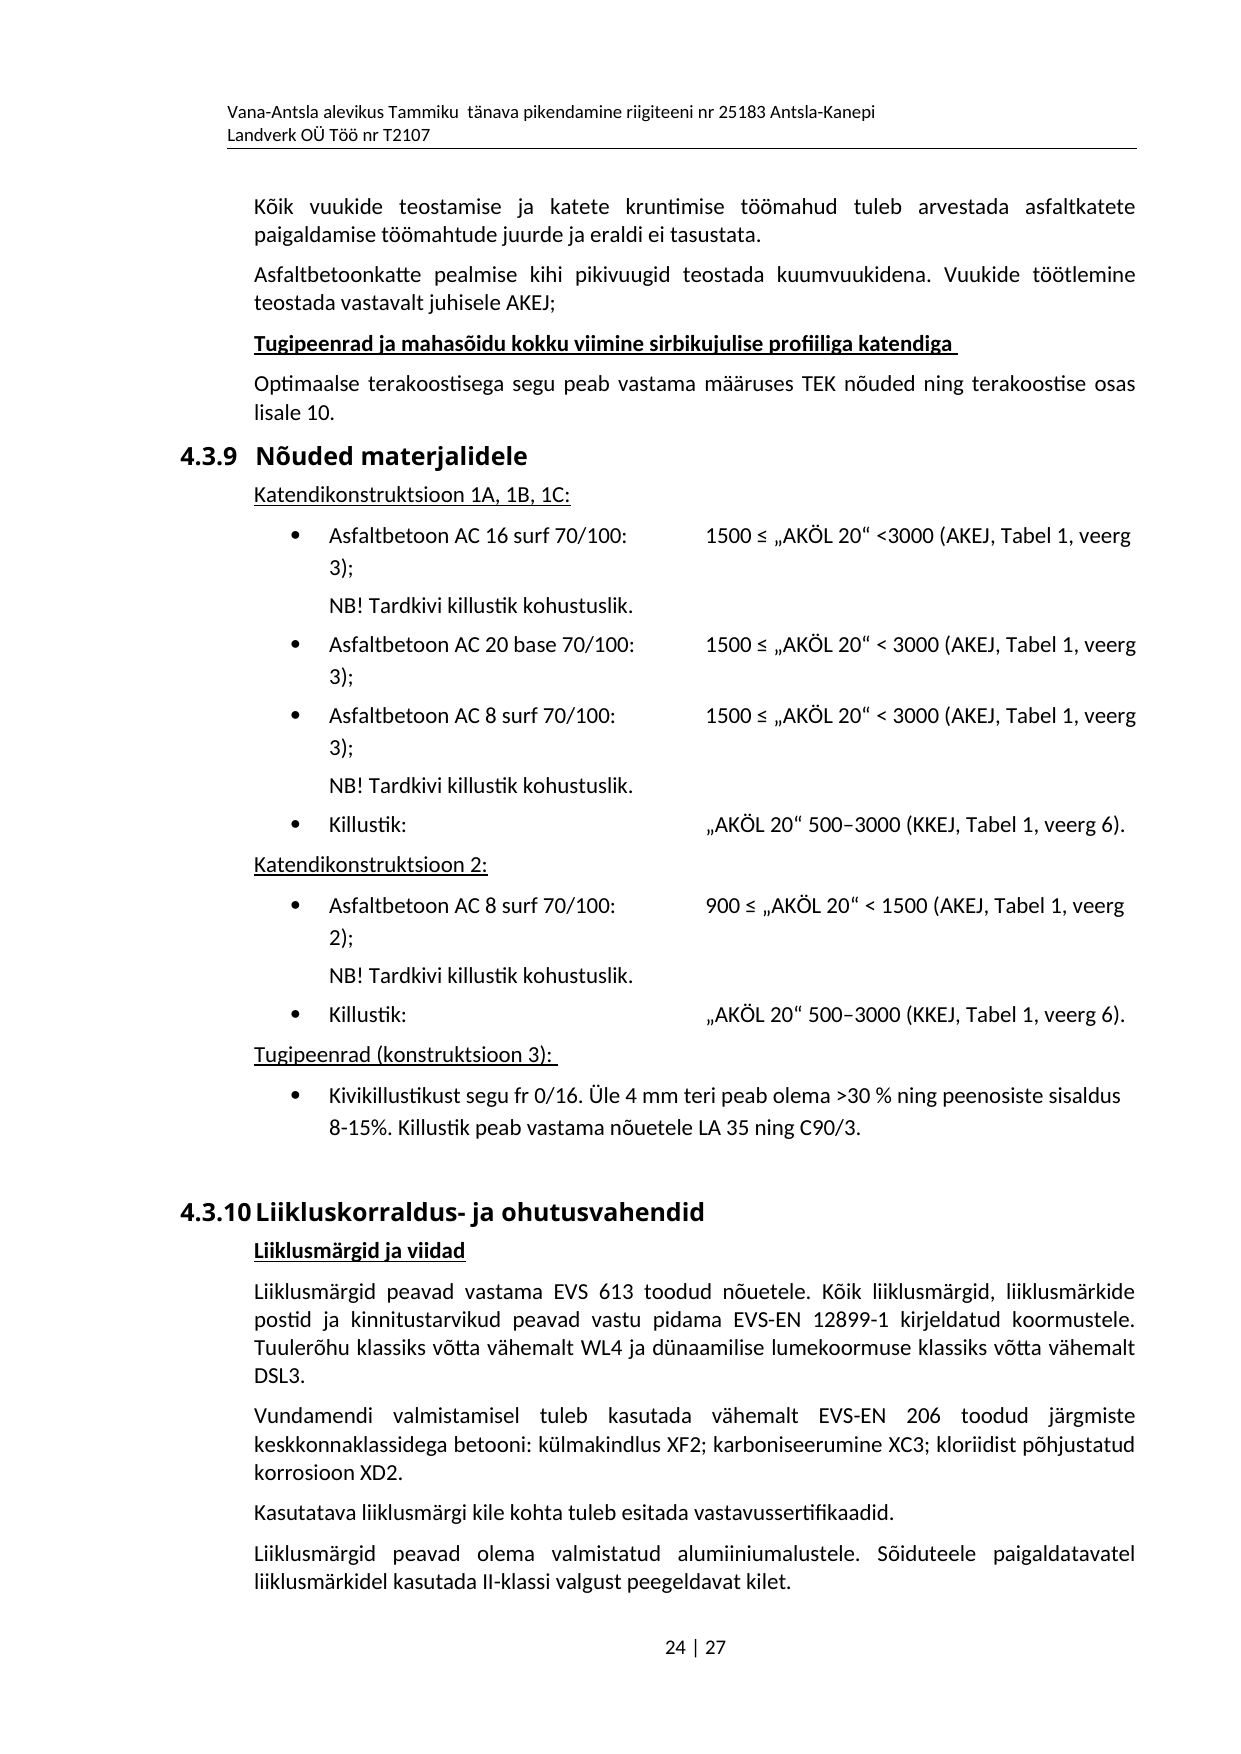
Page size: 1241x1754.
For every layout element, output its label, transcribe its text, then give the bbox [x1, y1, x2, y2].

list Killustik: „AKÖL 20“ 500–3000 (KKEJ, Tabel 1, veerg 6). [291, 1000, 1137, 1028]
text Kasutatava liiklusmärgi kile kohta tuleb esitada vastavussertifikaadid. [254, 1498, 1137, 1526]
text Liiklusmärgid ja viidad [254, 1237, 1137, 1264]
text Liiklusmärgid peavad olema valmistatud alumiiniumalustele. Sõiduteele paigaldatavatel liiklusmärkidel kasutada II-klassi valgust peegeldavat kilet. [254, 1539, 1137, 1595]
text Liiklusmärgid peavad vastama EVS 613 toodud nõuetele. Kõik liiklusmärgid, liiklusmärkide postid ja kinnitustarvikud peavad vastu pidama EVS-EN 12899-1 kirjeldatud koormustele. Tuulerõhu klassiks võtta vähemalt WL4 ja dünaamilise lumekoormuse klassiks võtta vähemalt DSL3. [254, 1277, 1137, 1389]
text Tugipeenrad ja mahasõidu kokku viimine sirbikujulise profiiliga katendiga [254, 329, 1137, 357]
list Kivikillustikust segu fr 0/16. Üle 4 mm teri peab olema >30 % ning peenosiste sisaldus 8-15%. Killustik peab vastama nõuetele LA 35 ning C90/3. [291, 1081, 1137, 1141]
text Tugipeenrad (konstruktsioon 3): [254, 1040, 1137, 1068]
list NB! Tardkivi killustik kohustuslik. [329, 961, 1137, 989]
list Asfaltbetoon AC 20 base 70/100: 1500 ≤ „AKÖL 20“ < 3000 (AKEJ, Tabel 1, veerg 3); [291, 630, 1137, 690]
text Kõik vuukide teostamise ja katete kruntimise töömahud tuleb arvestada asfaltkatete paigaldamise töömahtude juurde ja eraldi ei tasustata. [254, 192, 1137, 248]
list Asfaltbetoon AC 8 surf 70/100: 900 ≤ „AKÖL 20“ < 1500 (AKEJ, Tabel 1, veerg 2); [291, 891, 1137, 951]
subtitle Liikluskorraldus- ja ohutusvahendid [180, 1194, 1137, 1228]
text Asfaltbetoonkatte pealmise kihi pikivuugid teostada kuumvuukidena. Vuukide töötlemine teostada vastavalt juhisele AKEJ; [254, 261, 1137, 317]
subtitle Nõuded materjalidele [180, 438, 1137, 472]
list NB! Tardkivi killustik kohustuslik. [329, 771, 1137, 799]
text Vundamendi valmistamisel tuleb kasutada vähemalt EVS-EN 206 toodud järgmiste keskkonnaklassidega betooni: külmakindlus XF2; karboniseerumine XC3; kloriidist põhjustatud korrosioon XD2. [254, 1402, 1137, 1486]
list Killustik: „AKÖL 20“ 500–3000 (KKEJ, Tabel 1, veerg 6). [291, 810, 1137, 838]
list Asfaltbetoon AC 16 surf 70/100: 1500 ≤ „AKÖL 20“ <3000 (AKEJ, Tabel 1, veerg 3); [291, 521, 1137, 581]
text Katendikonstruktsioon 1A, 1B, 1C: [254, 481, 1137, 508]
list NB! Tardkivi killustik kohustuslik. [329, 592, 1137, 620]
text Optimaalse terakoostisega segu peab vastama määruses TEK nõuded ning terakoostise osas lisale 10. [254, 369, 1137, 426]
text Katendikonstruktsioon 2: [254, 850, 1137, 878]
list Asfaltbetoon AC 8 surf 70/100: 1500 ≤ „AKÖL 20“ < 3000 (AKEJ, Tabel 1, veerg 3); [291, 701, 1137, 761]
